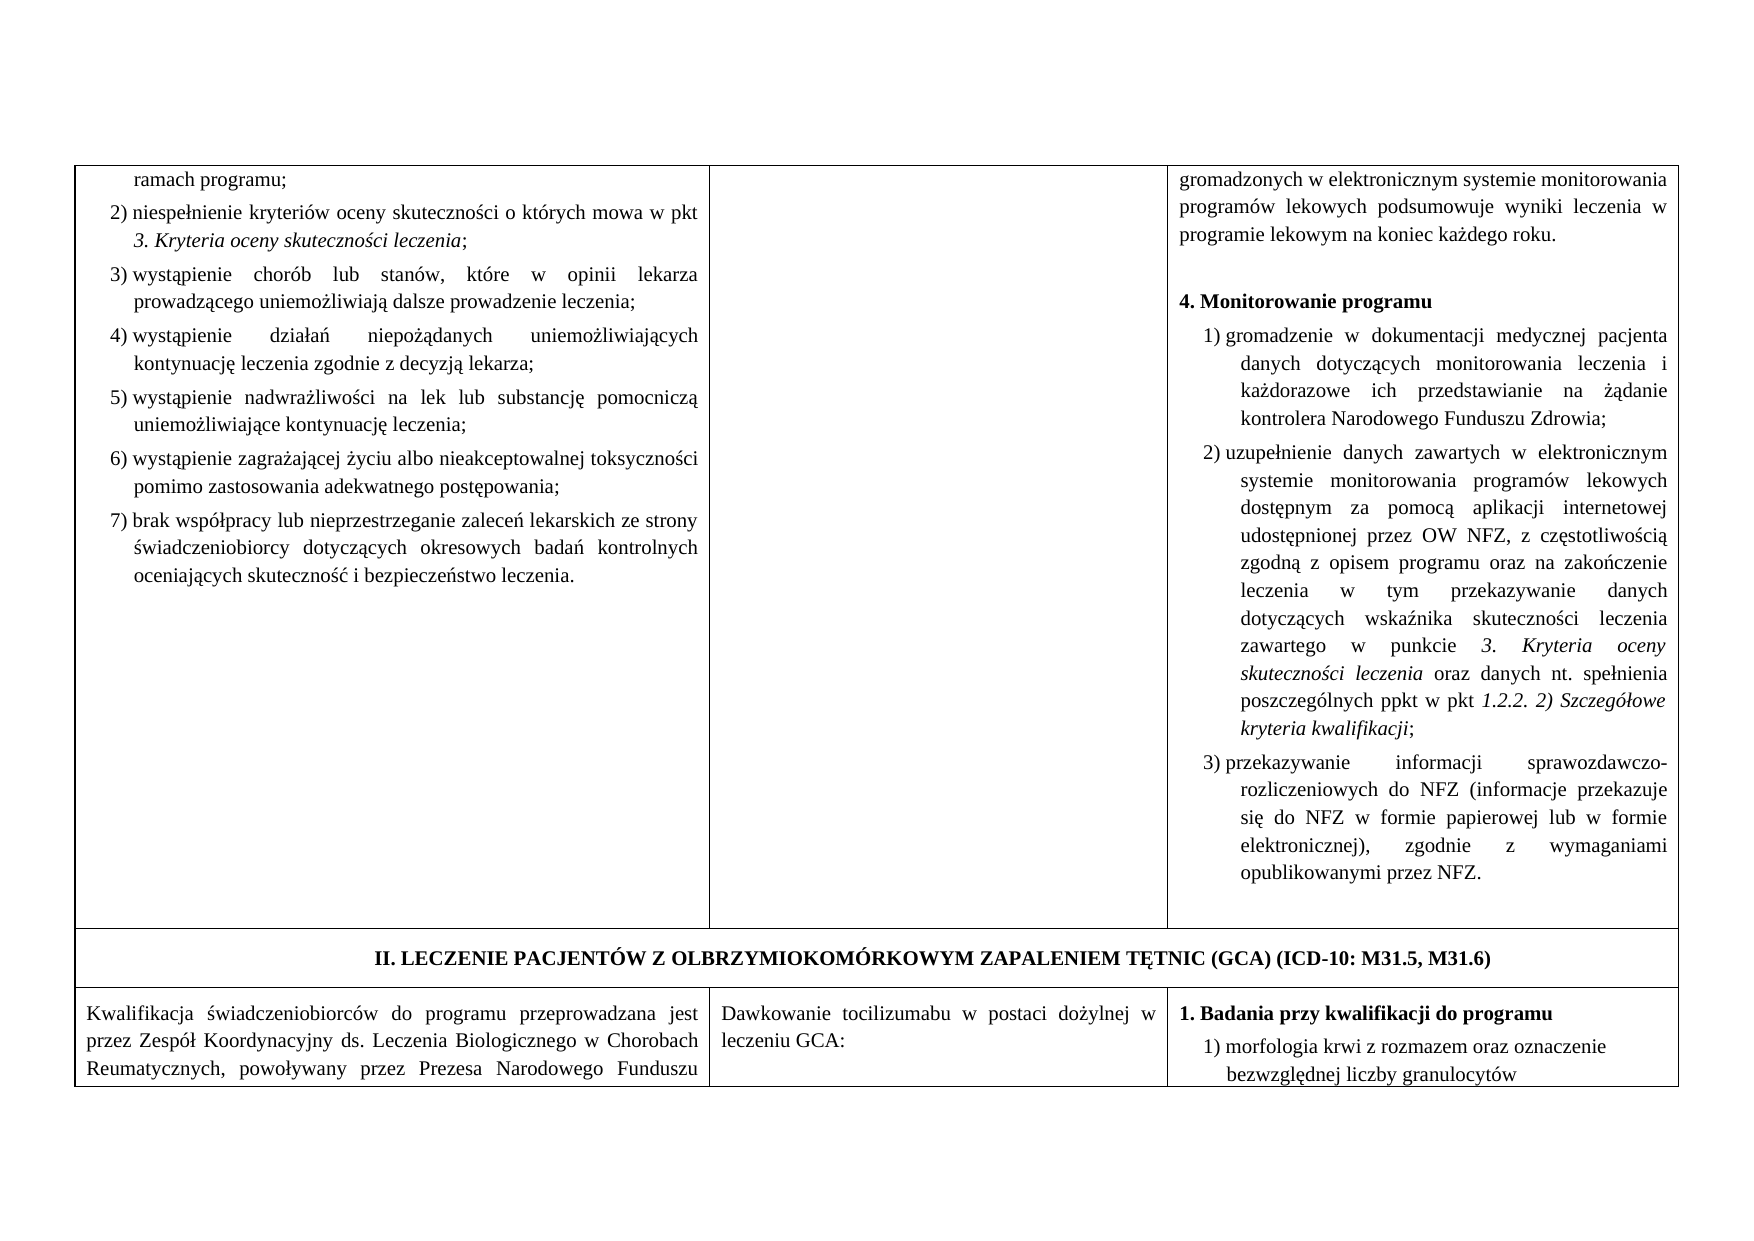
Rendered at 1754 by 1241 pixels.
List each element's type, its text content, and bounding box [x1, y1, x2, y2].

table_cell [710, 166, 1167, 928]
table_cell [1168, 166, 1678, 928]
table_cell II. LECZENIE PACJENTÓW Z OLBRZYMIOKOMÓRKOWYM ZAPALENIEM TĘTNIC (GCA) (ICD-10: M31.5, M31.6) [76, 929, 1678, 987]
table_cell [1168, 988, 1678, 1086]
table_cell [76, 166, 709, 928]
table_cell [710, 988, 1167, 1086]
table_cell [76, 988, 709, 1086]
